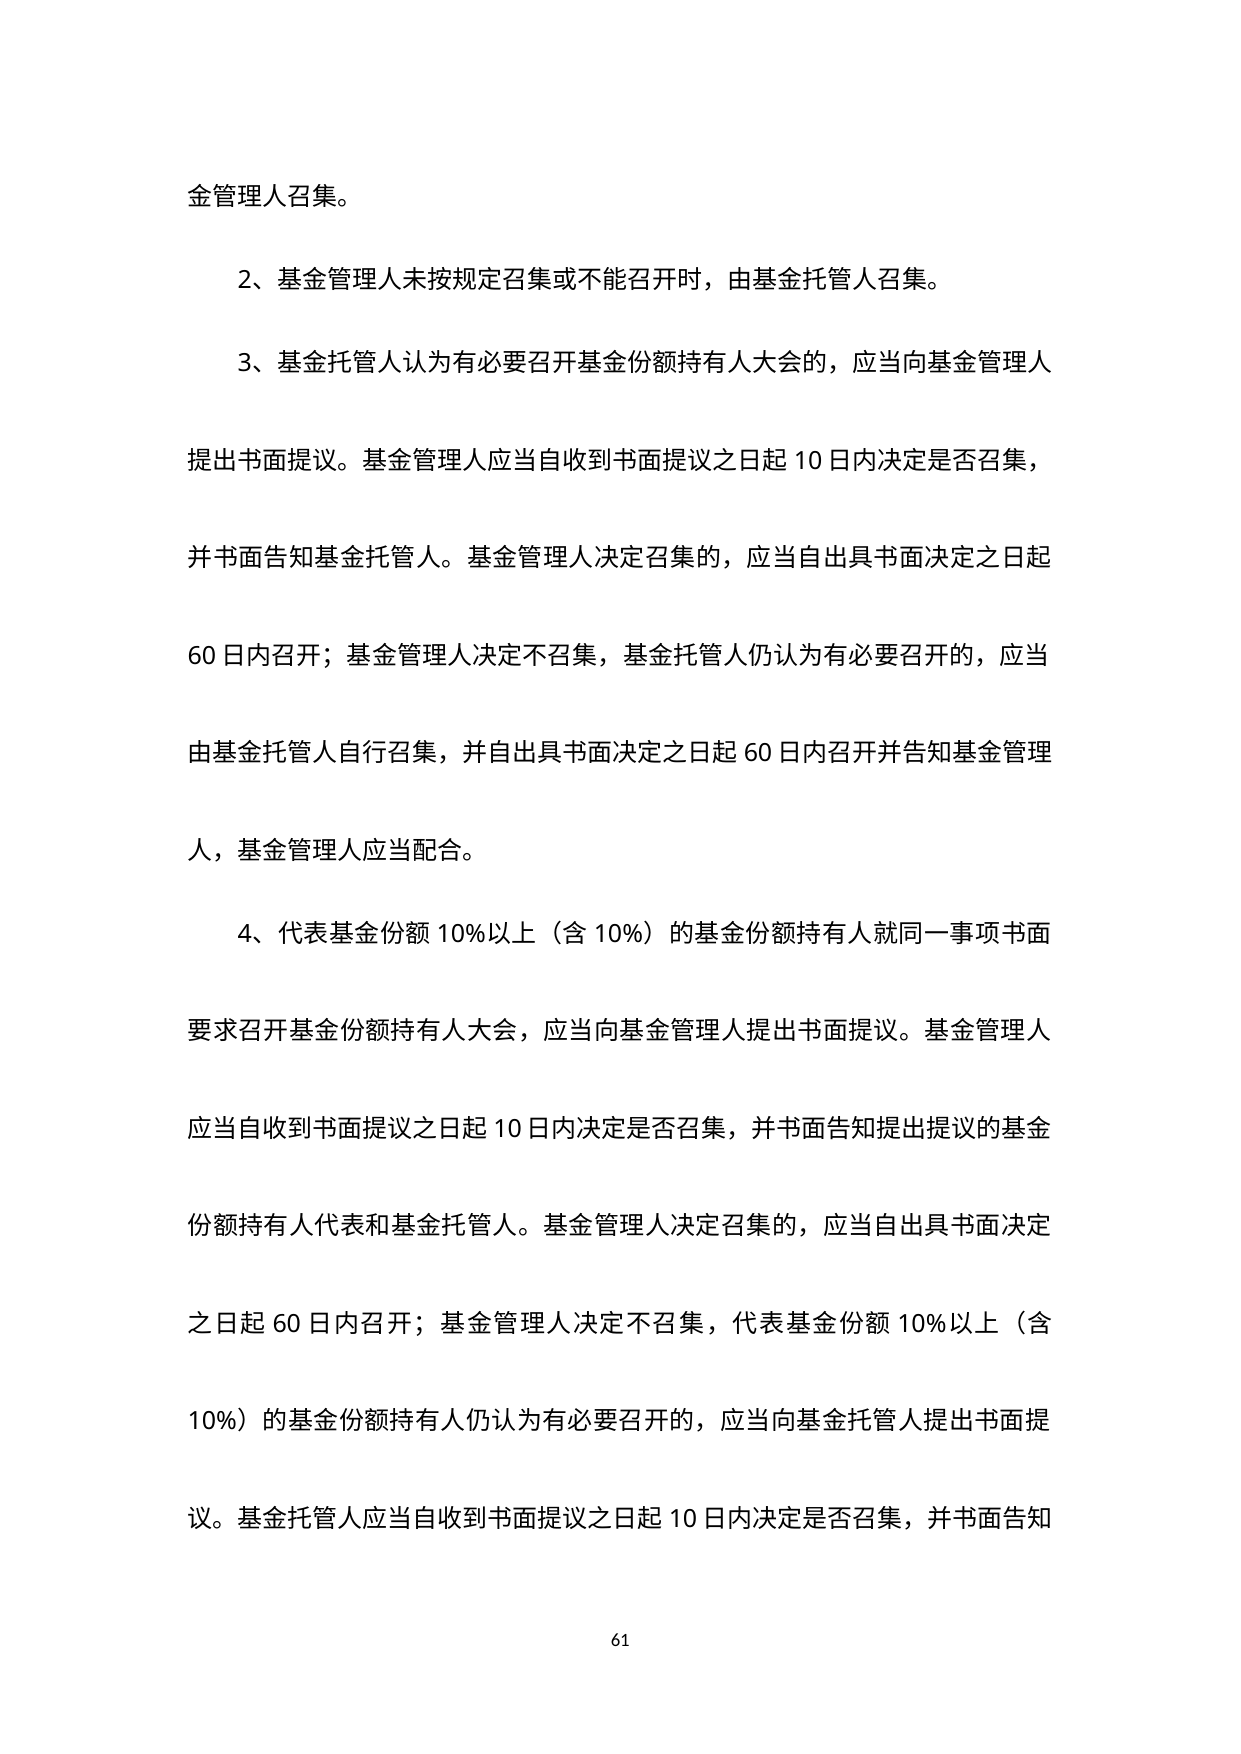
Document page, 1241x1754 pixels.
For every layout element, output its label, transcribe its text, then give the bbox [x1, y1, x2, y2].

text 2、基金管理人未按规定召集或不能召开时，由基金托管人召集。 [187, 245, 1053, 310]
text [187, 899, 1053, 1549]
text 3、基金托管人认为有必要召开基金份额持有人大会的，应当向基金管理人提出书面提议。基金管理人应当自收到书面提议之日起10日内决定是否召集，并书面告知基金托管人。基金管理人决定召集的，应当自出具书面决定之日起60日内召开；基金管理人决定不召集，基金托管人仍认为有必要召开的，应当由基金托管人自行召集，并自出具书面决定之日起60日内召开并告知基金管理人，基金管理人应当配合。 [187, 328, 1053, 881]
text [187, 162, 1053, 227]
